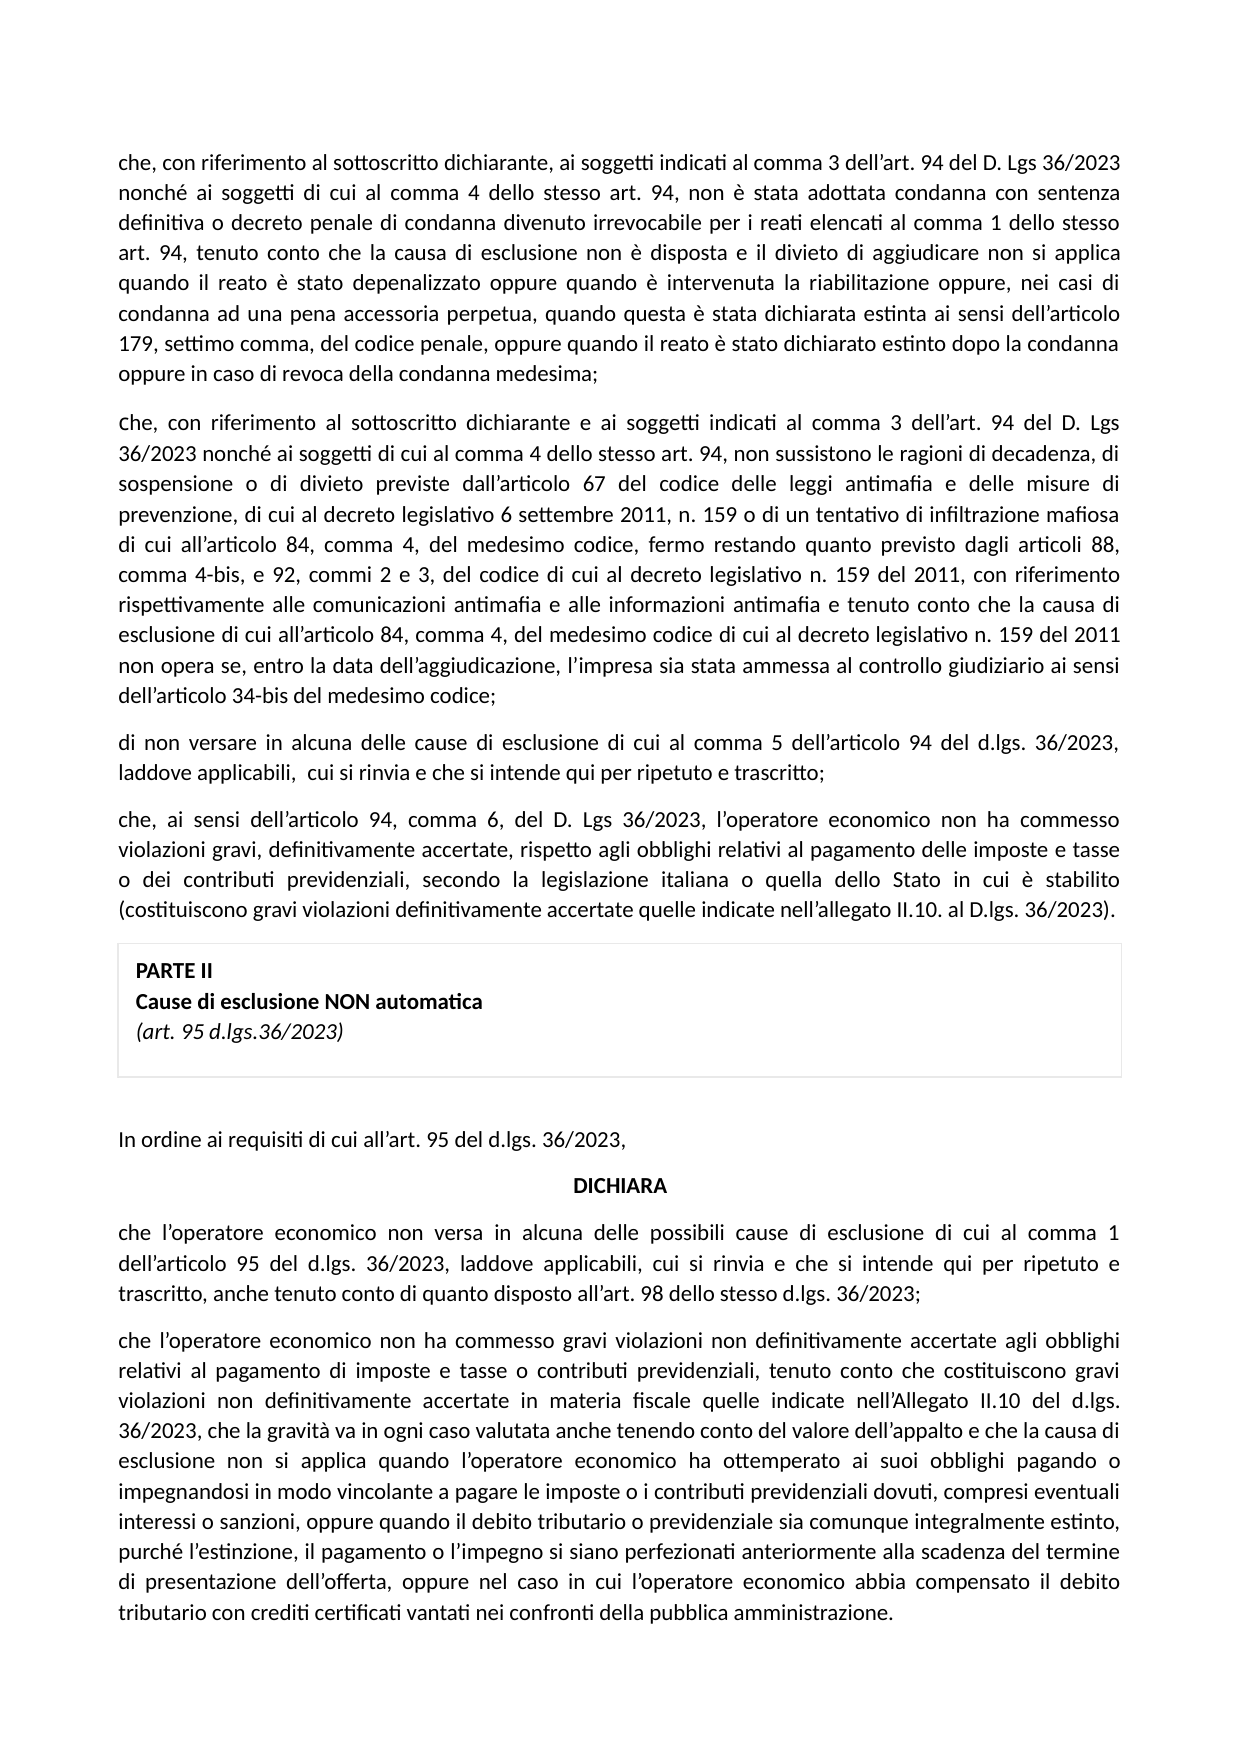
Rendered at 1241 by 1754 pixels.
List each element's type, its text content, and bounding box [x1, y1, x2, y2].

text che l’operatore economico non versa in alcuna delle possibili cause di esclusione di cui al comma 1 dell’articolo 95 del d.lgs. 36/2023, laddove applicabili, cui si rinvia e che si intende qui per ripetuto e trascritto, anche tenuto conto di quanto disposto all’art. 98 dello stesso d.lgs. 36/2023; [118, 1218, 1122, 1307]
table_header PARTE II Cause di esclusione NON automatica (art. 95 d.lgs.36/2023) [119, 944, 1121, 1076]
text che, ai sensi dell’articolo 94, comma 6, del D. Lgs 36/2023, l’operatore economico non ha commesso violazioni gravi, definitivamente accertate, rispetto agli obblighi relativi al pagamento delle imposte e tasse o dei contributi previdenziali, secondo la legislazione italiana o quella dello Stato in cui è stabilito (costituiscono gravi violazioni definitivamente accertate quelle indicate nell’allegato II.10. al D.lgs. 36/2023). [118, 805, 1122, 924]
text che l’operatore economico non ha commesso gravi violazioni non definitivamente accertate agli obblighi relativi al pagamento di imposte e tasse o contributi previdenziali, tenuto conto che costituiscono gravi violazioni non definitivamente accertate in materia fiscale quelle indicate nell’Allegato II.10 del d.lgs. 36/2023, che la gravità va in ogni caso valutata anche tenendo conto del valore dell’appalto e che la causa di esclusione non si applica quando l’operatore economico ha ottemperato ai suoi obblighi pagando o impegnandosi in modo vincolante a pagare le imposte o i contributi previdenziali dovuti, compresi eventuali interessi o sanzioni, oppure quando il debito tributario o previdenziale sia comunque integralmente estinto, purché l’estinzione, il pagamento o l’impegno si siano perfezionati anteriormente alla scadenza del termine di presentazione dell’offerta, oppure nel caso in cui l’operatore economico abbia compensato il debito tributario con crediti certificati vantati nei confronti della pubblica amministrazione. [118, 1326, 1122, 1626]
text che, con riferimento al sottoscritto dichiarante, ai soggetti indicati al comma 3 dell’art. 94 del D. Lgs 36/2023 nonché ai soggetti di cui al comma 4 dello stesso art. 94, non è stata adottata condanna con sentenza definitiva o decreto penale di condanna divenuto irrevocabile per i reati elencati al comma 1 dello stesso art. 94, tenuto conto che la causa di esclusione non è disposta e il divieto di aggiudicare non si applica quando il reato è stato depenalizzato oppure quando è intervenuta la riabilitazione oppure, nei casi di condanna ad una pena accessoria perpetua, quando questa è stata dichiarata estinta ai sensi dell’articolo 179, settimo comma, del codice penale, oppure quando il reato è stato dichiarato estinto dopo la condanna oppure in caso di revoca della condanna medesima; [118, 148, 1122, 387]
text che, con riferimento al sottoscritto dichiarante e ai soggetti indicati al comma 3 dell’art. 94 del D. Lgs 36/2023 nonché ai soggetti di cui al comma 4 dello stesso art. 94, non sussistono le ragioni di decadenza, di sospensione o di divieto previste dall’articolo 67 del codice delle leggi antimafia e delle misure di prevenzione, di cui al decreto legislativo 6 settembre 2011, n. 159 o di un tentativo di infiltrazione mafiosa di cui all’articolo 84, comma 4, del medesimo codice, fermo restando quanto previsto dagli articoli 88, comma 4-bis, e 92, commi 2 e 3, del codice di cui al decreto legislativo n. 159 del 2011, con riferimento rispettivamente alle comunicazioni antimafia e alle informazioni antimafia e tenuto conto che la causa di esclusione di cui all’articolo 84, comma 4, del medesimo codice di cui al decreto legislativo n. 159 del 2011 non opera se, entro la data dell’aggiudicazione, l’impresa sia stata ammessa al controllo giudiziario ai sensi dell’articolo 34-bis del medesimo codice; [118, 406, 1122, 709]
text In ordine ai requisiti di cui all’art. 95 del d.lgs. 36/2023, [118, 1125, 1122, 1153]
text di non versare in alcuna delle cause di esclusione di cui al comma 5 dell’articolo 94 del d.lgs. 36/2023, laddove applicabili, cui si rinvia e che si intende qui per ripetuto e trascritto; [118, 728, 1122, 786]
text DICHIARA [118, 1172, 1122, 1199]
